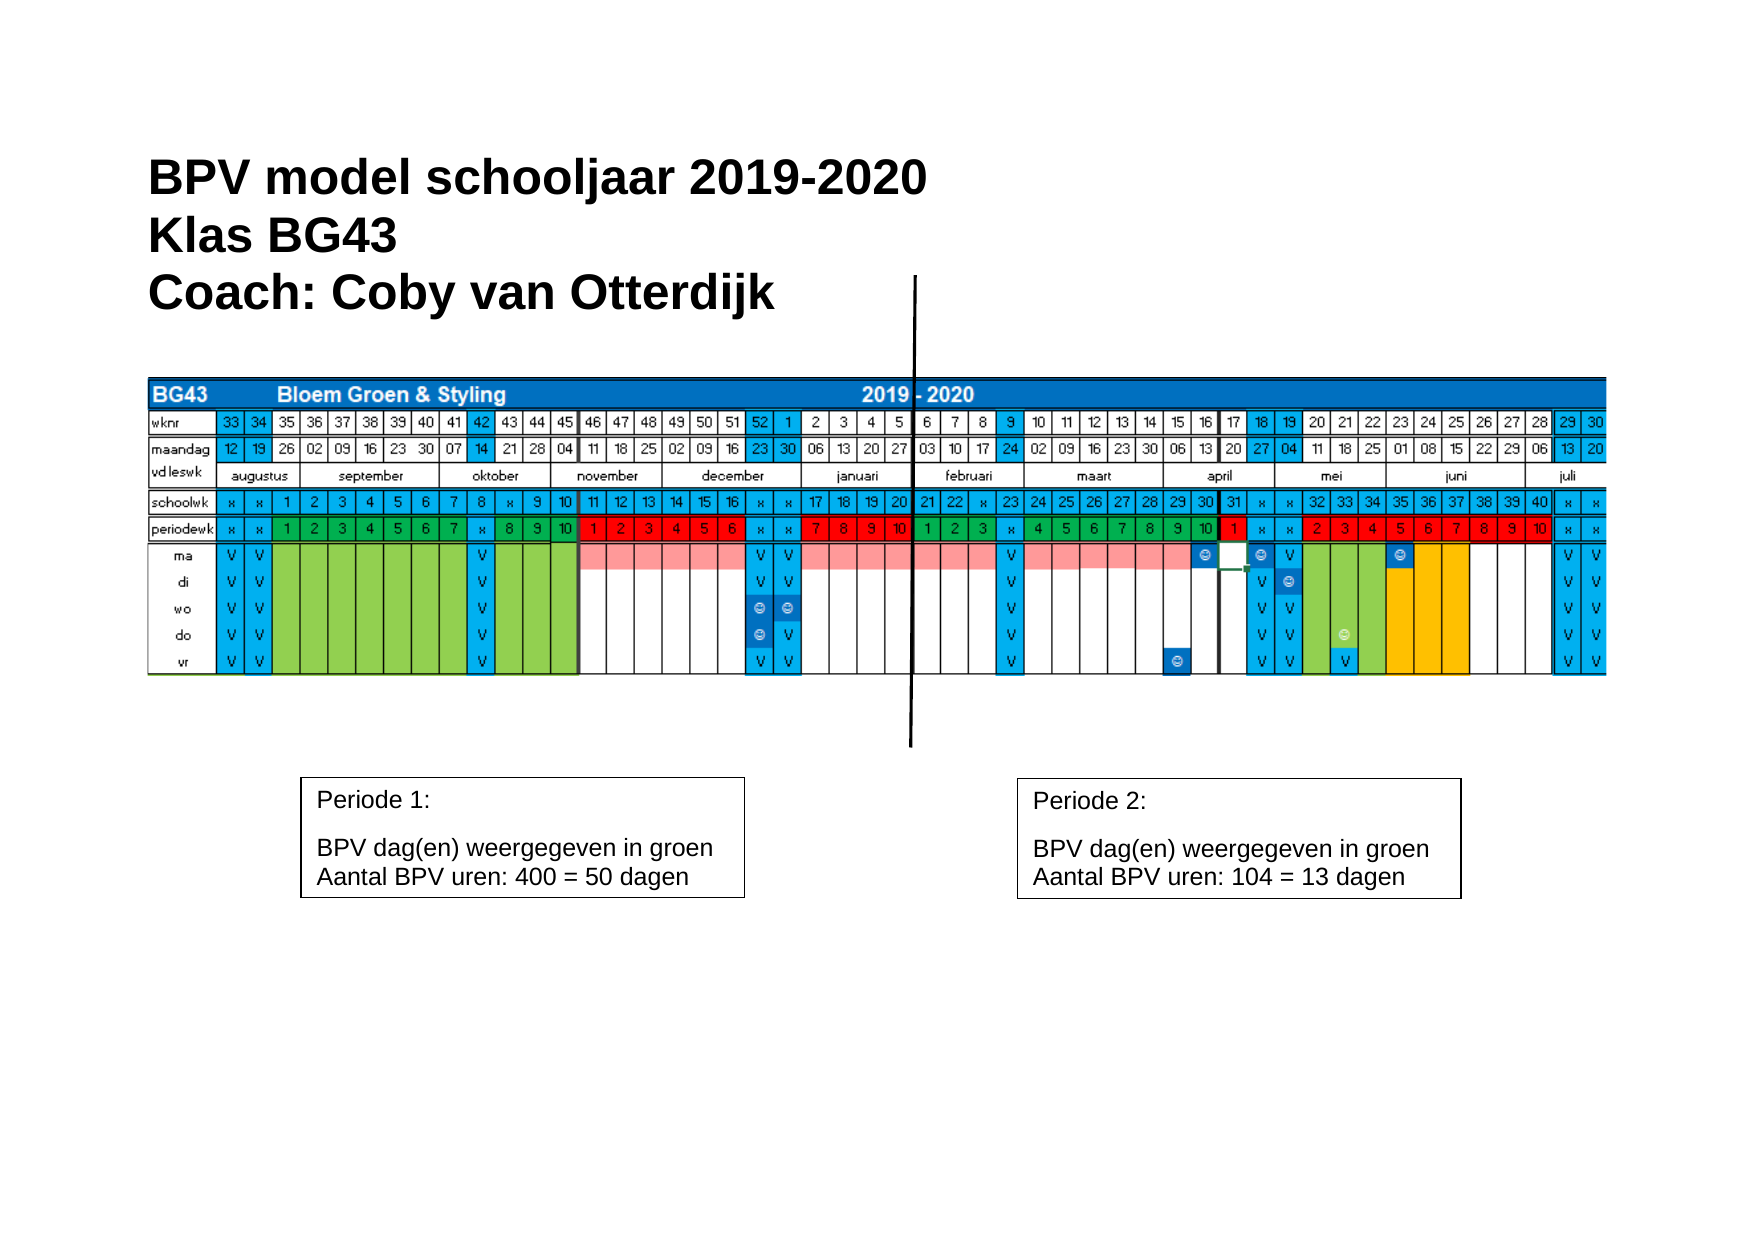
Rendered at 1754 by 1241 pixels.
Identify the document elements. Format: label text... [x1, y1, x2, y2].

text Klas BG43 [148, 205, 1606, 263]
picture [1024, 491, 1274, 676]
text BPV model schooljaar 2019-2020 [148, 148, 1606, 205]
picture [495, 491, 911, 676]
picture [1275, 515, 1552, 676]
picture [147, 377, 912, 676]
picture [913, 515, 995, 676]
text Coach: Coby van Otterdijk [148, 263, 1606, 320]
picture [272, 515, 466, 676]
picture [915, 377, 1607, 487]
